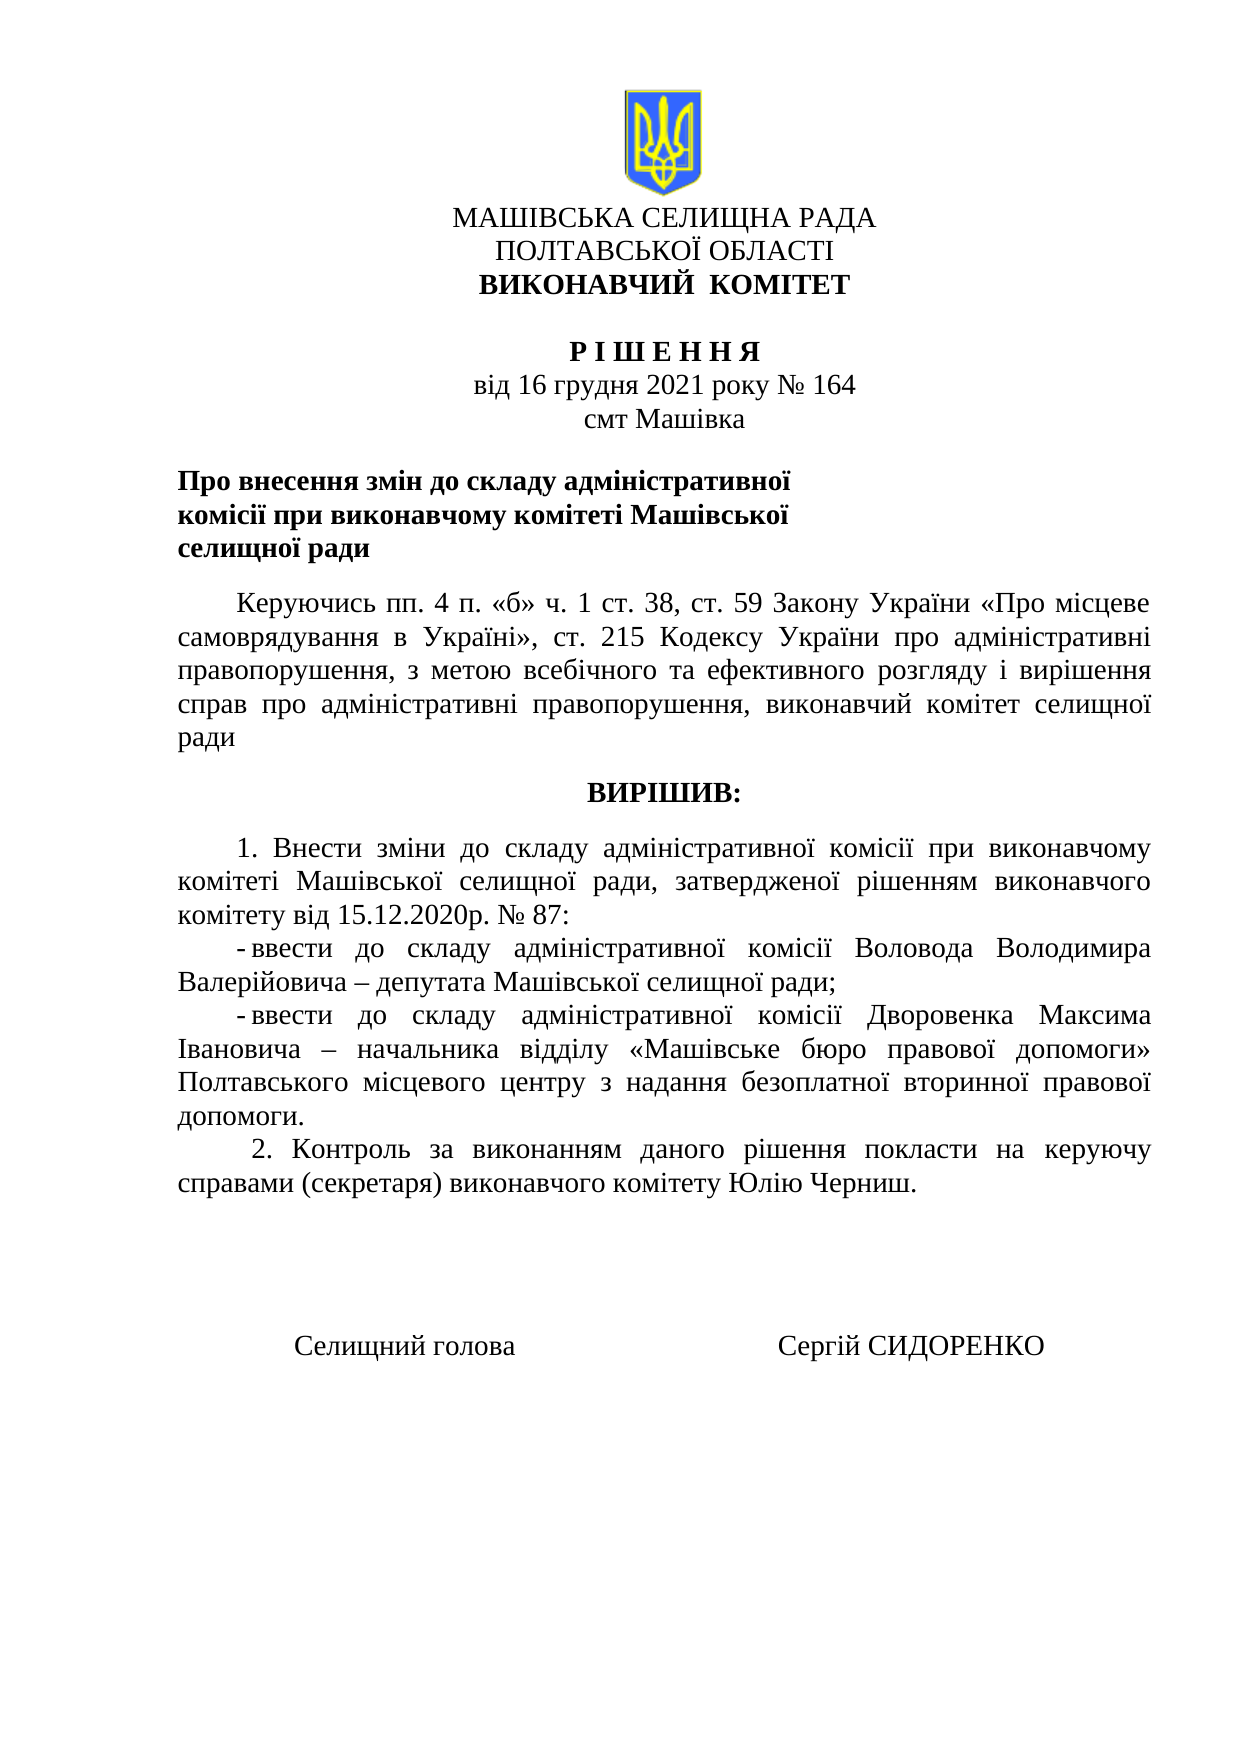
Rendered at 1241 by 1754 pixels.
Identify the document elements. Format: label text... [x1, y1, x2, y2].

text від 16 грудня 2021 року № 164 [177, 367, 1152, 401]
text комісії при виконавчому комітеті Машівської [177, 497, 1152, 530]
text ВИКОНАВЧИЙ КОМІТЕТ [177, 267, 1152, 300]
text 2. Контроль за виконанням даного рішення покласти на керуючу справами (секретаря) виконавчого комітету Юлію Черниш. [177, 1132, 1152, 1199]
list ввести до складу адміністративної комісії Воловода Володимира Валерійовича – депутата Машівської селищної ради; [177, 930, 1152, 997]
text Селищний голова Сергій СИДОРЕНКО [177, 1328, 1152, 1362]
text Р І Ш Е Н Н Я [177, 334, 1152, 367]
text селищної ради [177, 530, 1152, 564]
text смт Машівка [177, 401, 1152, 434]
text ВИРІШИВ: [177, 775, 1152, 808]
list ввести до складу адміністративної комісії Дворовенка Максима Івановича – начальника відділу «Машівське бюро правової допомоги» Полтавського місцевого центру з надання безоплатної вторинної правової допомоги. [177, 997, 1152, 1132]
text Про внесення змін до складу адміністративної [177, 463, 1152, 497]
text МАШІВСЬКА СЕЛИЩНА РАДА [177, 200, 1152, 233]
text ПОЛТАВСЬКОЇ ОБЛАСТІ [177, 233, 1152, 267]
text 1. Внести зміни до складу адміністративної комісії при виконавчому комітеті Машівської селищної ради, затвердженої рішенням виконавчого комітету від 15.12.2020р. № 87: [177, 830, 1152, 930]
text Керуючись пп. 4 п. «б» ч. 1 ст. 38, ст. 59 Закону України «Про місцеве самоврядування в Україні», ст. 215 Кодексу України про адміністративні правопорушення, з метою всебічного та ефективного розгляду і вирішення справ про адміністративні правопорушення, виконавчий комітет селищної ради [177, 585, 1152, 753]
